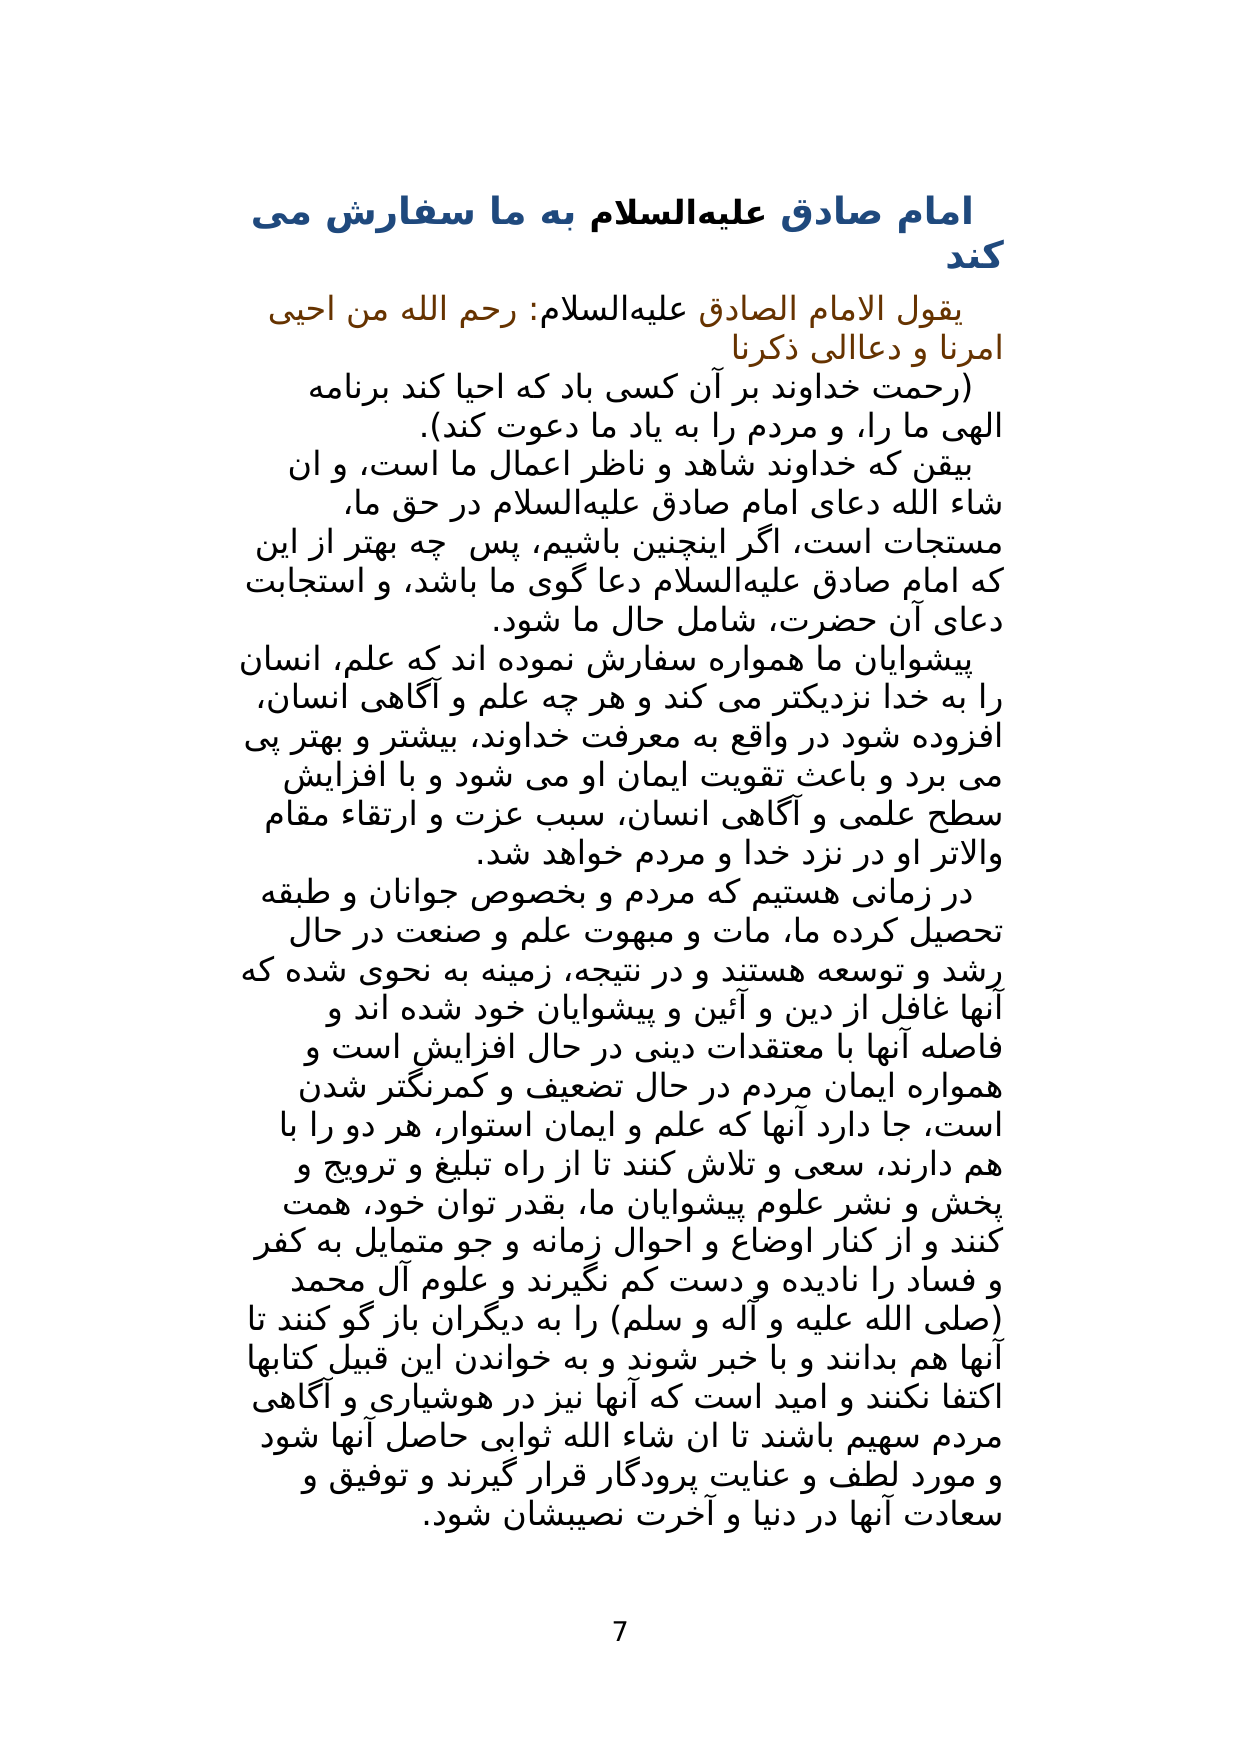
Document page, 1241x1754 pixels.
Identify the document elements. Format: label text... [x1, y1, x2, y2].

subtitle امام صادق عليه‌السلام به ما سفارش مى كند [236, 190, 1004, 277]
text پيشوايان ما همواره سفارش نموده اند كه علم، انسان را به خدا نزديكتر مى كند و هر چه علم و آگاهى انسان، افزوده شود در واقع به معرفت خداوند، بيشتر و بهتر پى مى برد و باعث تقويت ايمان او مى شود و با افزايش سطح علمى و آگاهى انسان، سبب عزت و ارتقاء مقام والاتر او در نزد خدا و مردم خواهد شد. [236, 639, 1004, 872]
text بيقن كه خداوند شاهد و ناظر اعمال ما است، و ان شاء الله دعاى امام صادق عليه‌السلام در حق ما، مستجات است، اگر اينچنين باشيم، پس ‍ چه بهتر از اين كه امام صادق عليه‌السلام دعا گوى ما باشد، و استجابت دعاى آن حضرت، شامل حال ما شود. [236, 445, 1004, 639]
text (رحمت خداوند بر آن كسى باد كه احيا كند برنامه الهى ما را، و مردم را به ياد ما دعوت كند). [236, 367, 1004, 445]
text يقول الامام الصادق عليه‌السلام: رحم الله من احيى امرنا و دعاالى ذكرنا [236, 289, 1004, 367]
text در زمانى هستيم كه مردم و بخصوص جوانان و طبقه تحصيل كرده ما، مات و مبهوت علم و صنعت در حال رشد و توسعه هستند و در نتيجه، زمينه به نحوى شده كه آنها غافل از دين و آئين و پيشوايان خود شده اند و فاصله آنها با معتقدات دينى در حال افزايش است و همواره ايمان مردم در حال تضعيف و كمرنگتر شدن است، جا دارد آنها كه علم و ايمان استوار، هر دو را با هم دارند، سعى و تلاش كنند تا از راه تبليغ و ترويج و پخش و نشر علوم پيشوايان ما، بقدر توان خود، همت كنند و از كنار اوضاع و احوال زمانه و جو متمايل به كفر و فساد را ناديده و دست كم نگيرند و علوم آل محمد (صلى الله عليه و آله و سلم) را به ديگران باز گو كنند تا آنها هم بدانند و با خبر شوند و به خواندن اين قبيل كتابها اكتفا نكنند و اميد است كه آنها نيز در هوشيارى و آگاهى مردم سهيم باشند تا ان شاء الله ثوابى حاصل آنها شود و مورد لطف و عنايت پرودگار قرار گيرند و توفيق و سعادت آنها در دنيا و آخرت نصيبشان شود. [236, 872, 1004, 1533]
